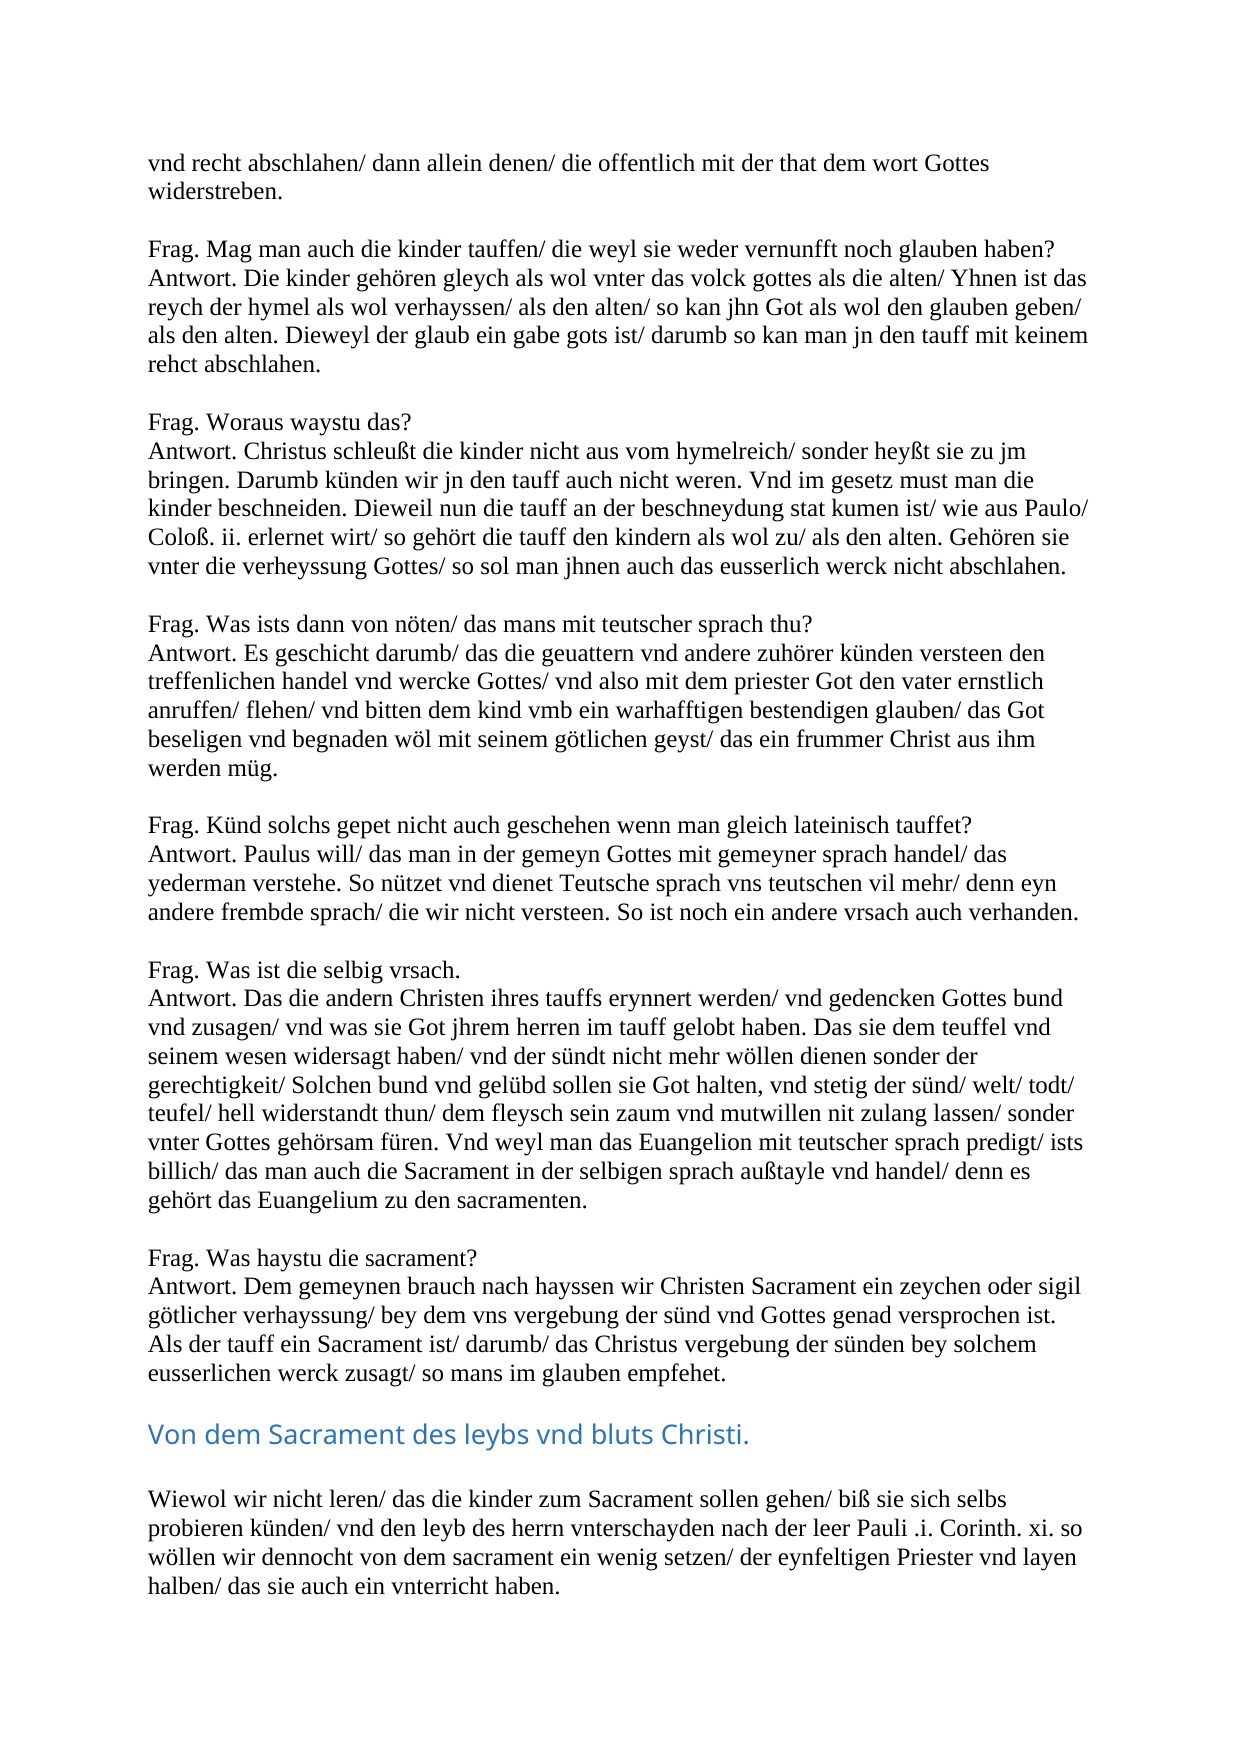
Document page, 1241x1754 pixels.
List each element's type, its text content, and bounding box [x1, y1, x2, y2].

subtitle Von dem Sacrament des leybs vnd bluts Christi. [148, 1416, 1093, 1452]
text Frag. Was haystu die sacrament? Antwort. Dem gemeynen brauch nach hayssen wir Christen Sacrament ein zeychen oder sigil götlicher verhayssung/ bey dem vns vergebung der sünd vnd Gottes genad versprochen ist. Als der tauff ein Sacrament ist/ darumb/ das Christus vergebung der sünden bey solchem eusserlichen werck zusagt/ so mans im glauben empfehet. [148, 1243, 1093, 1386]
text Frag. Was ist die selbig vrsach. Antwort. Das die andern Christen ihres tauffs erynnert werden/ vnd gedencken Gottes bund vnd zusagen/ vnd was sie Got jhrem herren im tauff gelobt haben. Das sie dem teuffel vnd seinem wesen widersagt haben/ vnd der sündt nicht mehr wöllen dienen sonder der gerechtigkeit/ Solchen bund vnd gelübd sollen sie Got halten, vnd stetig der sünd/ welt/ todt/ teufel/ hell widerstandt thun/ dem fleysch sein zaum vnd mutwillen nit zulang lassen/ sonder vnter Gottes gehörsam füren. Vnd weyl man das Euangelion mit teutscher sprach predigt/ ists billich/ das man auch die Sacrament in der selbigen sprach außtayle vnd handel/ denn es gehört das Euangelium zu den sacramenten. [148, 955, 1093, 1213]
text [148, 148, 1093, 205]
text Frag. Woraus waystu das? Antwort. Christus schleußt die kinder nicht aus vom hymelreich/ sonder heyßt sie zu jm bringen. Darumb künden wir jn den tauff auch nicht weren. Vnd im gesetz must man die kinder beschneiden. Dieweil nun die tauff an der beschneydung stat kumen ist/ wie aus Paulo/ Coloß. ii. erlernet wirt/ so gehört die tauff den kindern als wol zu/ als den alten. Gehören sie vnter die verheyssung Gottes/ so sol man jhnen auch das eusserlich werck nicht abschlahen. [148, 407, 1093, 580]
text Frag. Künd solchs gepet nicht auch geschehen wenn man gleich lateinisch tauffet? Antwort. Paulus will/ das man in der gemeyn Gottes mit gemeyner sprach handel/ das yederman verstehe. So nützet vnd dienet Teutsche sprach vns teutschen vil mehr/ denn eyn andere frembde sprach/ die wir nicht versteen. So ist noch ein andere vrsach auch verhanden. [148, 811, 1093, 926]
text Wiewol wir nicht leren/ das die kinder zum Sacrament sollen gehen/ biß sie sich selbs probieren künden/ vnd den leyb des herrn vnterschayden nach der leer Pauli .i. Corinth. xi. so wöllen wir dennocht von dem sacrament ein wenig setzen/ der eynfeltigen Priester vnd layen halben/ das sie auch ein vnterricht haben. [148, 1484, 1093, 1599]
text Frag. Was ists dann von nöten/ das mans mit teutscher sprach thu? Antwort. Es geschicht darumb/ das die geuattern vnd andere zuhörer künden versteen den treffenlichen handel vnd wercke Gottes/ vnd also mit dem priester Got den vater ernstlich anruffen/ flehen/ vnd bitten dem kind vmb ein warhafftigen bestendigen glauben/ das Got beseligen vnd begnaden wöl mit seinem götlichen geyst/ das ein frummer Christ aus ihm werden müg. [148, 609, 1093, 781]
text Frag. Mag man auch die kinder tauffen/ die weyl sie weder vernunfft noch glauben haben? Antwort. Die kinder gehören gleych als wol vnter das volck gottes als die alten/ Yhnen ist das reych der hymel als wol verhayssen/ als den alten/ so kan jhn Got als wol den glauben geben/ als den alten. Dieweyl der glaub ein gabe gots ist/ darumb so kan man jn den tauff mit keinem rehct abschlahen. [148, 234, 1093, 378]
